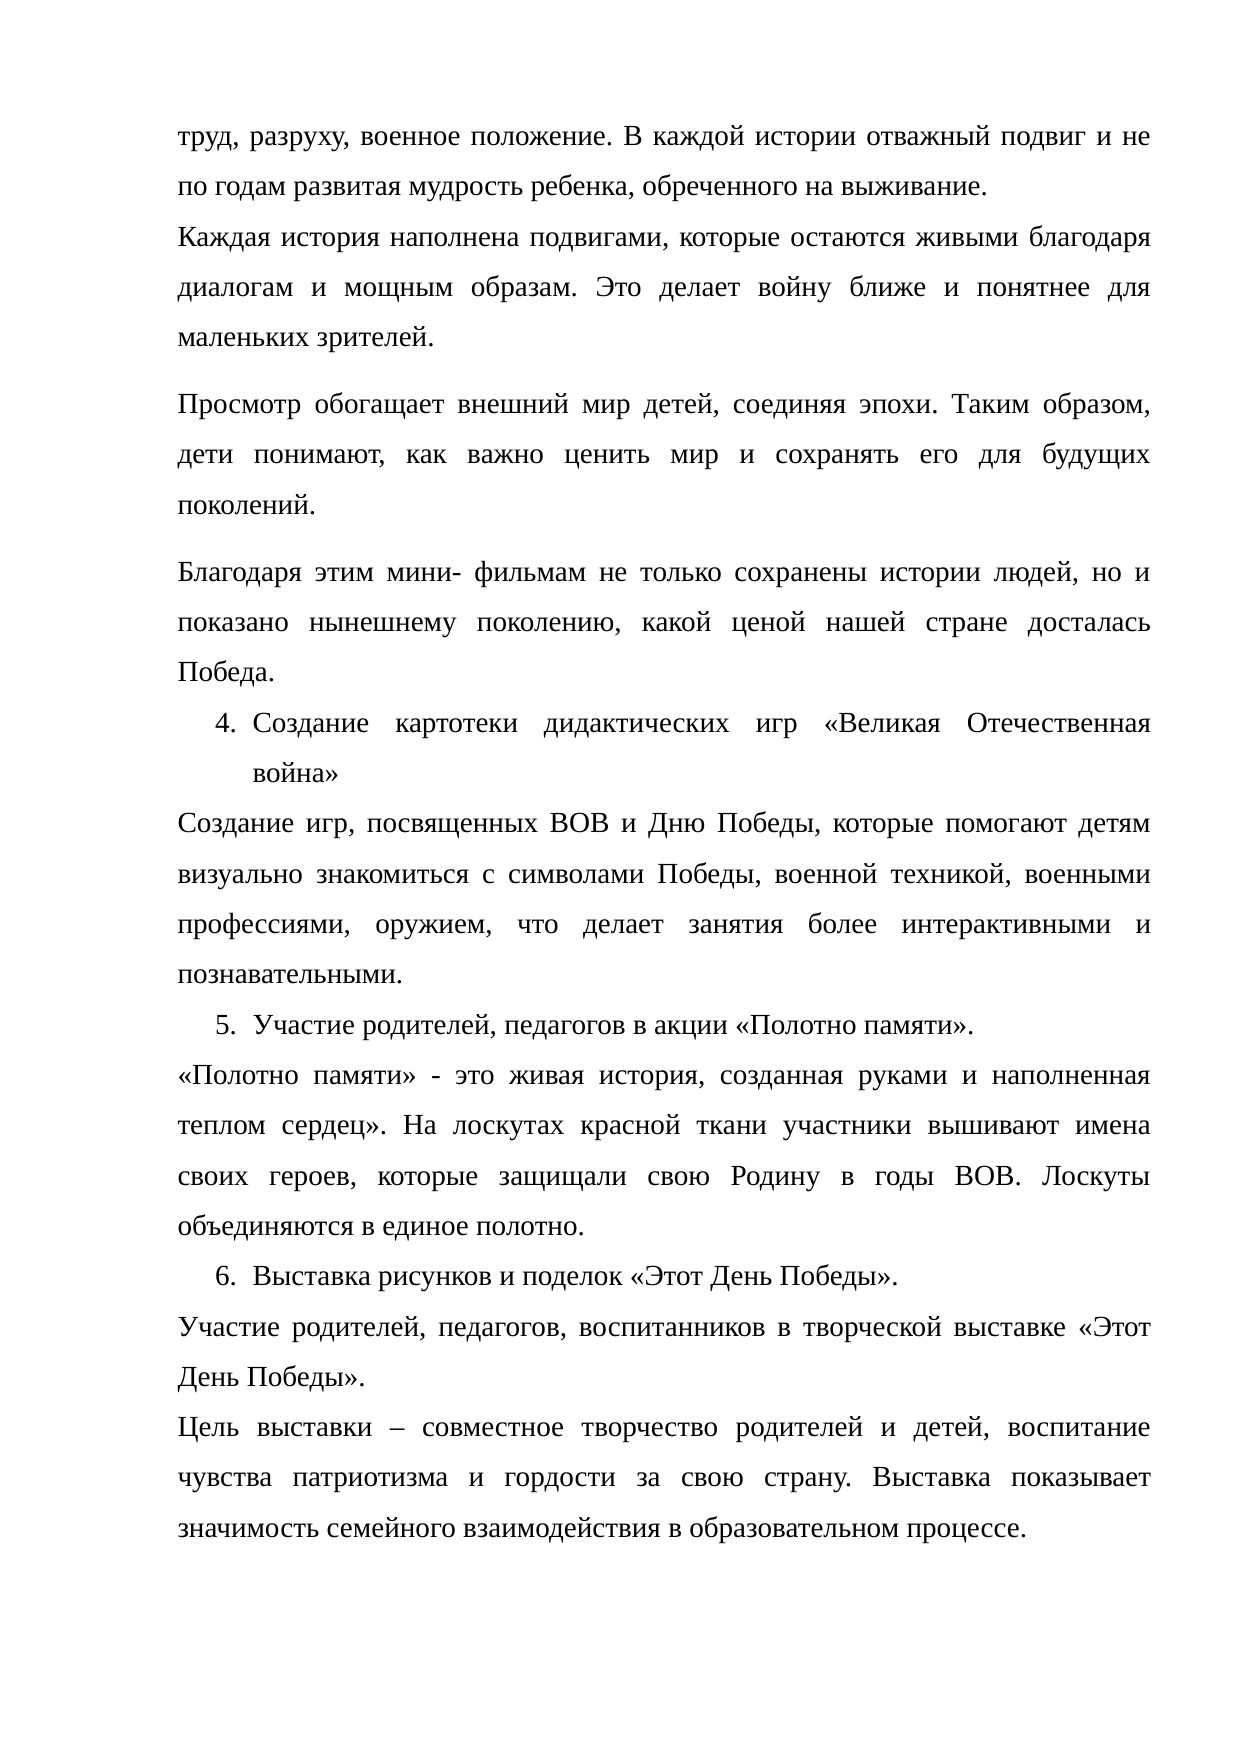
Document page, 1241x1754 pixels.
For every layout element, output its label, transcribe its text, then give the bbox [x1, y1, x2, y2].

text Создание игр, посвященных ВОВ и Дню Победы, которые помогают детям визуально знакомиться с символами Победы, военной техникой, военными профессиями, оружием, что делает занятия более интерактивными и познавательными. [177, 806, 1152, 990]
text Просмотр обогащает внешний мир детей, соединяя эпохи. Таким образом, дети понимают, как важно ценить мир и сохранять его для будущих поколений. [177, 386, 1152, 521]
text Участие родителей, педагогов, воспитанников в творческой выставке «Этот День Победы». [177, 1309, 1152, 1392]
text Благодаря этим мини- фильмам не только сохранены истории людей, но и показано нынешнему поколению, какой ценой нашей стране досталась Победа. [177, 554, 1152, 688]
text Каждая история наполнена подвигами, которые остаются живыми благодаря диалогам и мощным образам. Это делает войну ближе и понятнее для маленьких зрителей. [177, 219, 1152, 353]
list Выставка рисунков и поделок «Этот День Победы». [215, 1258, 1152, 1292]
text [177, 118, 1152, 202]
list Участие родителей, педагогов в акции «Полотно памяти». [215, 1007, 1152, 1040]
text Цель выставки – совместное творчество родителей и детей, воспитание чувства патриотизма и гордости за свою страну. Выставка показывает значимость семейного взаимодействия в образовательном процессе. [177, 1409, 1152, 1543]
list Создание картотеки дидактических игр «Великая Отечественная война» [215, 705, 1152, 789]
text «Полотно памяти» - это живая история, созданная руками и наполненная теплом сердец». На лоскутах красной ткани участники вышивают имена своих героев, которые защищали свою Родину в годы ВОВ. Лоскуты объединяются в единое полотно. [177, 1057, 1152, 1242]
